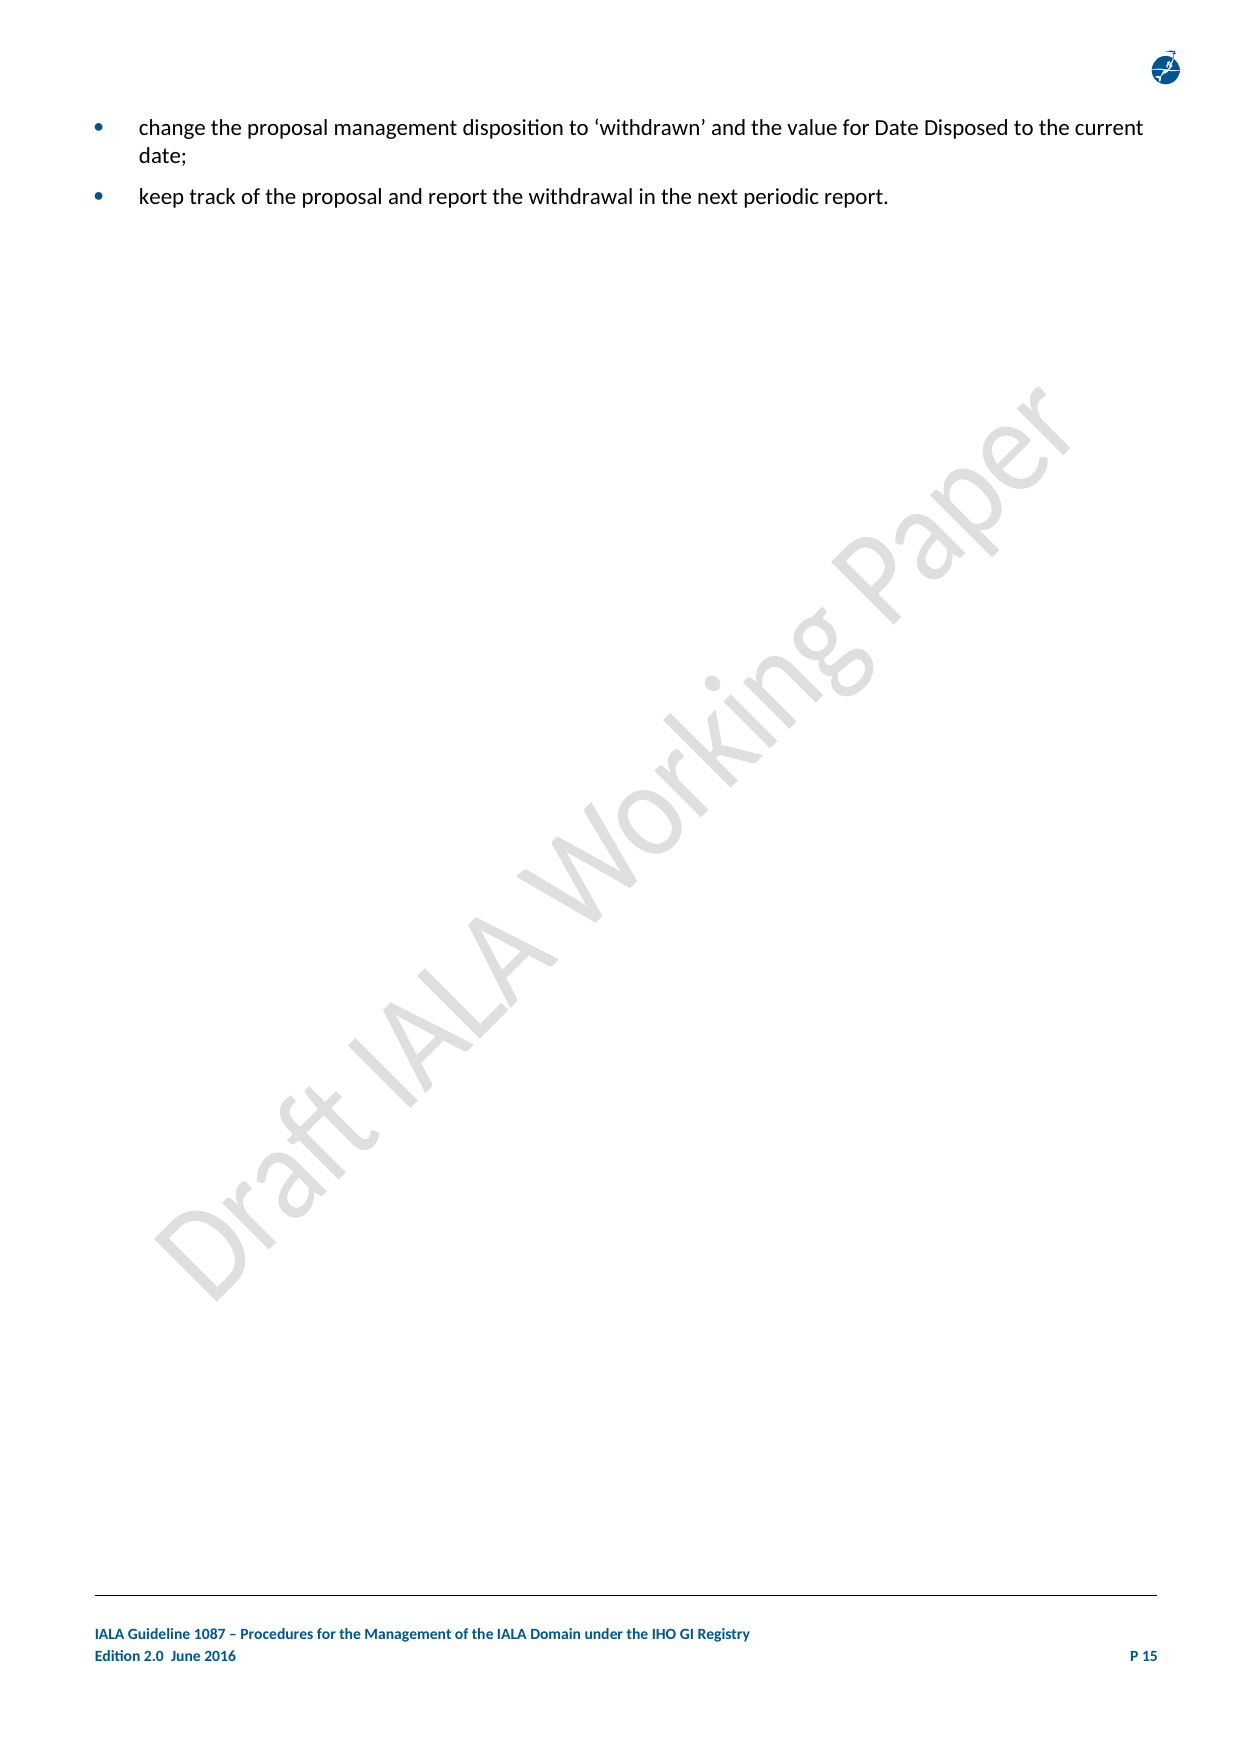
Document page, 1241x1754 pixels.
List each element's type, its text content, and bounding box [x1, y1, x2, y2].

picture [1120, 0, 1239, 119]
text keep track of the proposal and report the withdrawal in the next periodic report. [94, 182, 1157, 210]
text change the proposal management disposition to ‘withdrawn’ and the value for Date Disposed to the current date; [94, 113, 1157, 169]
